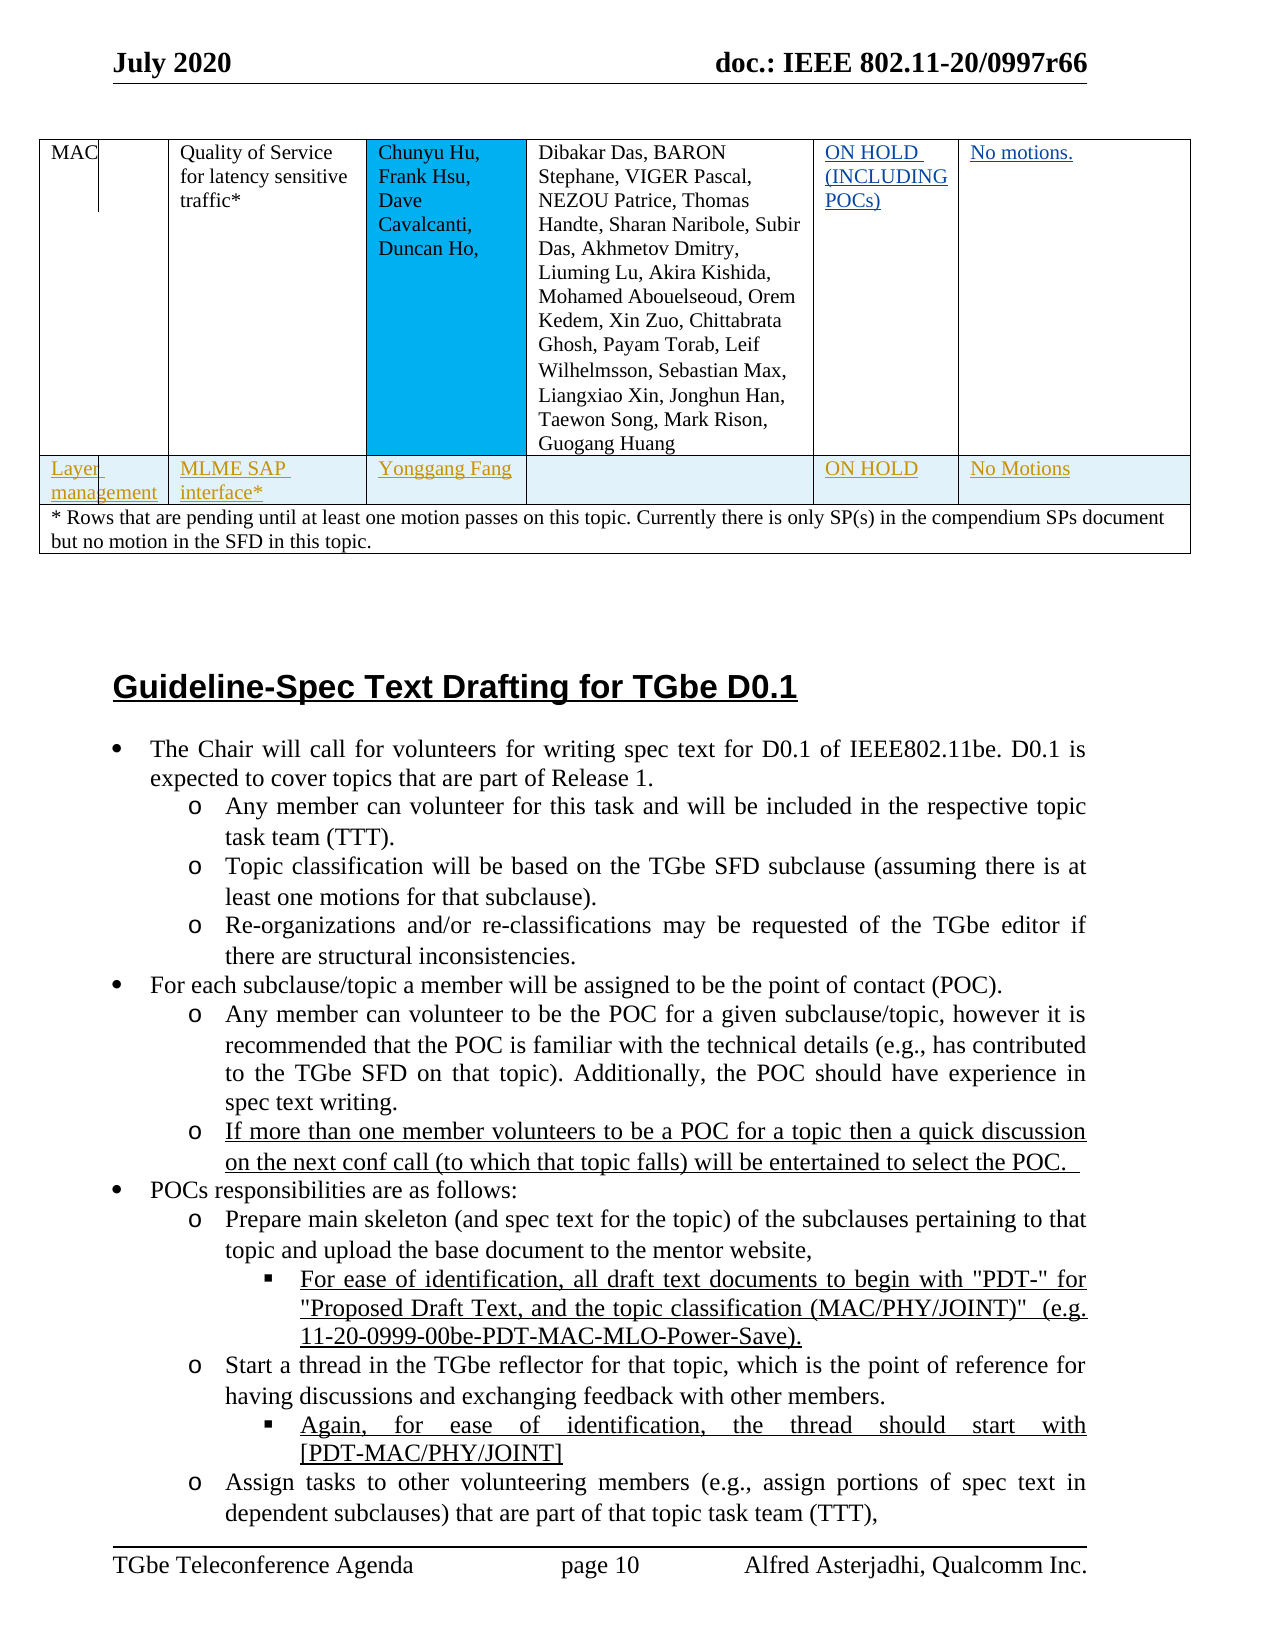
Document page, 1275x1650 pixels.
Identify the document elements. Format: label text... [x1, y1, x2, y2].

table_cell * Rows that are pending until at least one motion passes on this topic. Currently there is only SP(s) in the compendium SPs document but no motion in the SFD in this topic. [40, 505, 1190, 553]
table_header Quality of Service for latency sensitive traffic* [169, 140, 366, 455]
list If more than one member volunteers to be a POC for a topic then a quick discussion on the next conf call (to which that topic falls) will be entertained to select the POC. [187, 1116, 1087, 1176]
list For ease of identification, all draft text documents to begin with "PDT-" for "Proposed Draft Text, and the topic classification (MAC/PHY/JOINT)" (e.g. 11-20-0999-00be-PDT-MAC-MLO-Power-Save). [262, 1264, 1087, 1350]
list Prepare main skeleton (and spec text for the topic) of the subclauses pertaining to that topic and upload the base document to the mentor website, [187, 1204, 1087, 1264]
list Start a thread in the TGbe reflector for that topic, which is the point of reference for having discussions and exchanging feedback with other members. [187, 1350, 1087, 1410]
list The Chair will call for volunteers for writing spec text for D0.1 of IEEE802.11be. D0.1 is expected to cover topics that are part of Release 1. [112, 734, 1087, 791]
list For each subclause/topic a member will be assigned to be the point of contact (POC). [112, 970, 1087, 999]
list POCs responsibilities are as follows: [112, 1176, 1087, 1204]
table_header Chunyu Hu, Frank Hsu, Dave Cavalcanti, Duncan Ho, [367, 140, 526, 455]
table_header [959, 140, 1190, 455]
table_header Dibakar Das, BARON Stephane, VIGER Pascal, NEZOU Patrice, Thomas Handte, Sharan Naribole, Subir Das, Akhmetov Dmitry, Liuming Lu, Akira Kishida, Mohamed Abouelseoud, Orem Kedem, Xin Zuo, Chittabrata Ghosh, Payam Torab, Leif Wilhelmsson, Sebastian Max, Liangxiao Xin, Jonghun Han, Taewon Song, Mark Rison, Guogang Huang [527, 140, 813, 455]
list Re-organizations and/or re-classifications may be requested of the TGbe editor if there are structural inconsistencies. [187, 911, 1087, 970]
table_header [814, 140, 958, 455]
list Any member can volunteer to be the POC for a given subclause/topic, however it is recommended that the POC is familiar with the technical details (e.g., has contributed to the TGbe SFD on that topic). Additionally, the POC should have experience in spec text writing. [187, 999, 1087, 1116]
list Any member can volunteer for this task and will be included in the respective topic task team (TTT). [187, 791, 1087, 851]
list Again, for ease of identification, the thread should start with [PDT-MAC/PHY/JOINT] [262, 1410, 1087, 1467]
subtitle Guideline-Spec Text Drafting for TGbe D0.1 [112, 667, 1087, 705]
list Topic classification will be based on the TGbe SFD subclause (assuming there is at least one motions for that subclause). [187, 851, 1087, 911]
table_header MAC [40, 140, 168, 455]
list Assign tasks to other volunteering members (e.g., assign portions of spec text in dependent subclauses) that are part of that topic task team (TTT), [187, 1467, 1087, 1527]
